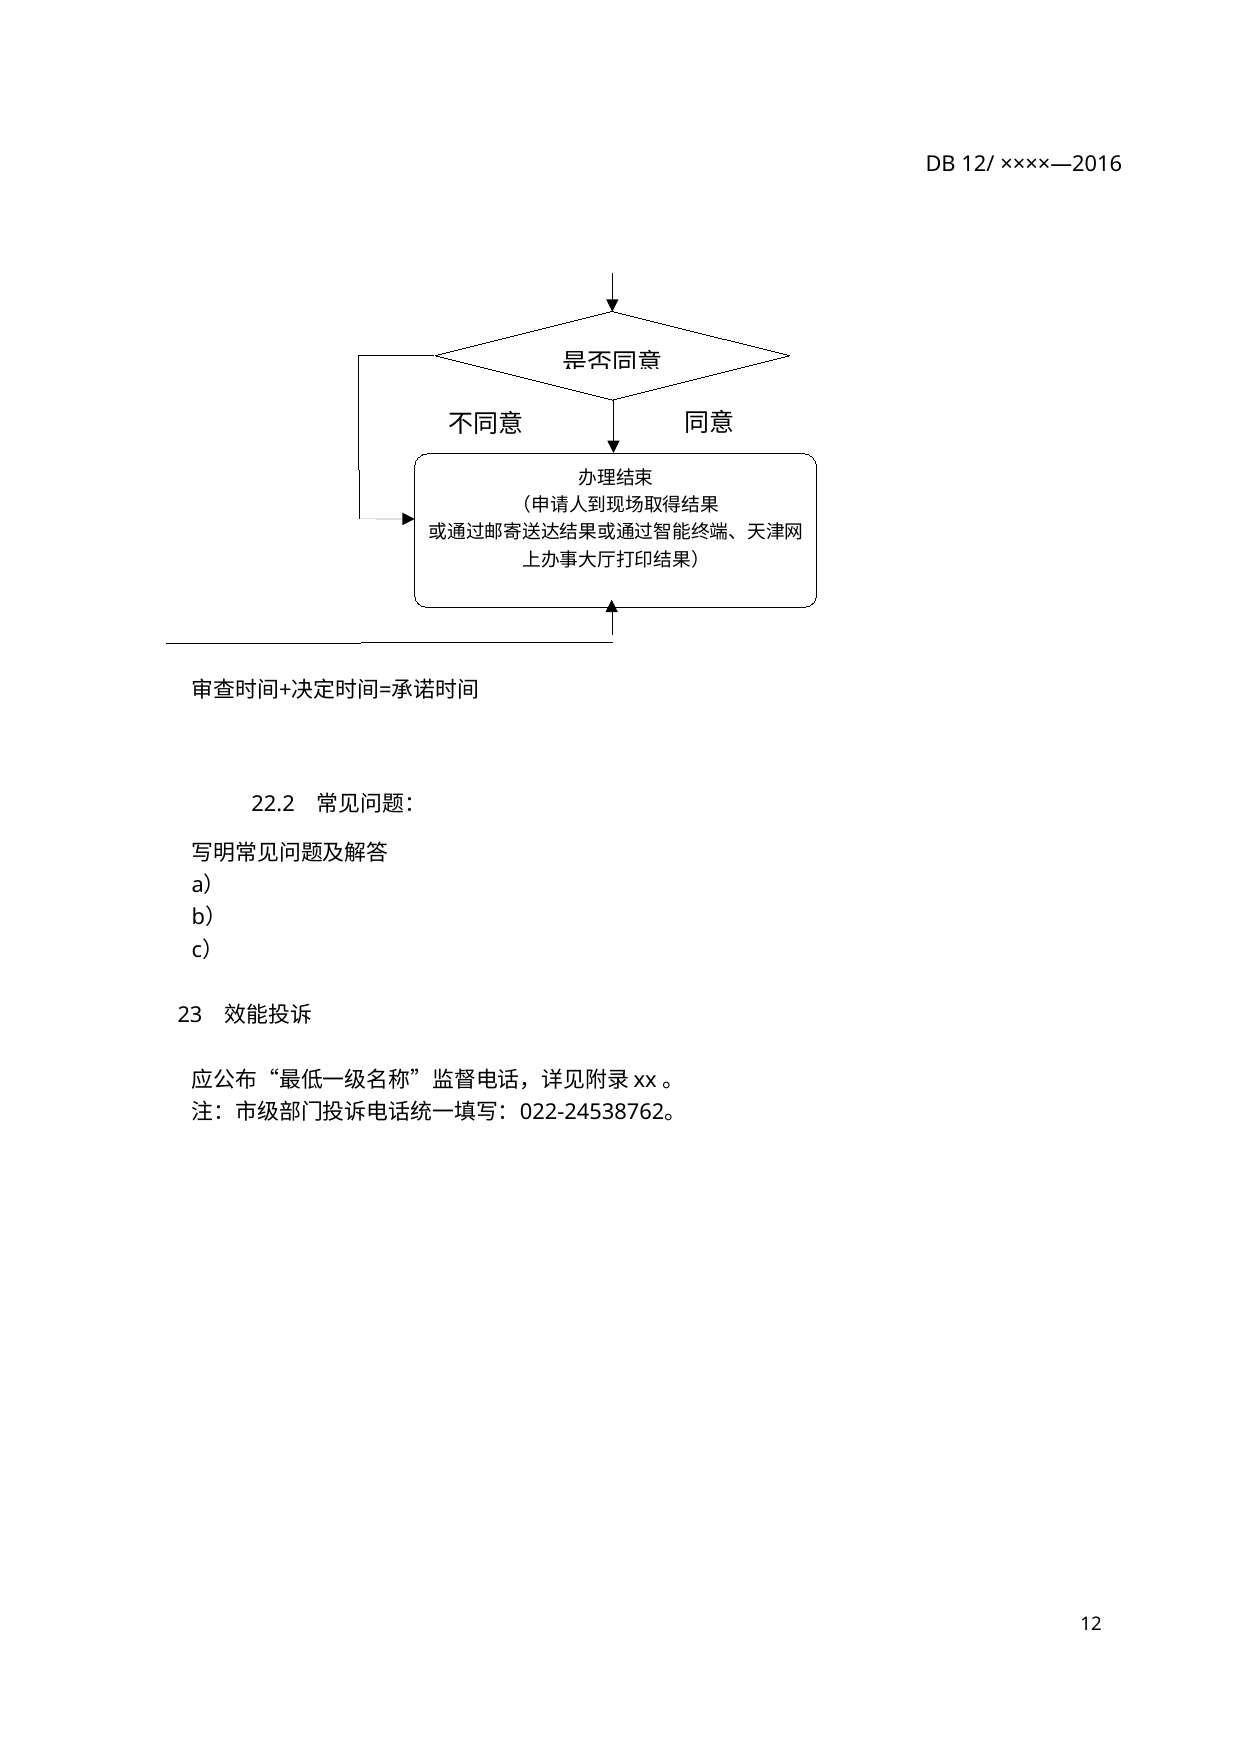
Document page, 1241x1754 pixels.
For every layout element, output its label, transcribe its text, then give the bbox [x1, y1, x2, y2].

text 注：市级部门投诉电话统一填写：022-24538762。 [148, 1094, 1122, 1127]
text 应公布“最低一级名称”监督电话，详见附录xx 。 [148, 1062, 1122, 1094]
text 常见问题： [251, 785, 1122, 818]
text 写明常见问题及解答 [148, 834, 1122, 867]
text 审查时间+决定时间=承诺时间 [148, 672, 1122, 704]
text c） [148, 932, 1122, 964]
text b） [148, 899, 1122, 932]
text 效能投诉 [177, 997, 1122, 1029]
text a） [148, 867, 1122, 899]
